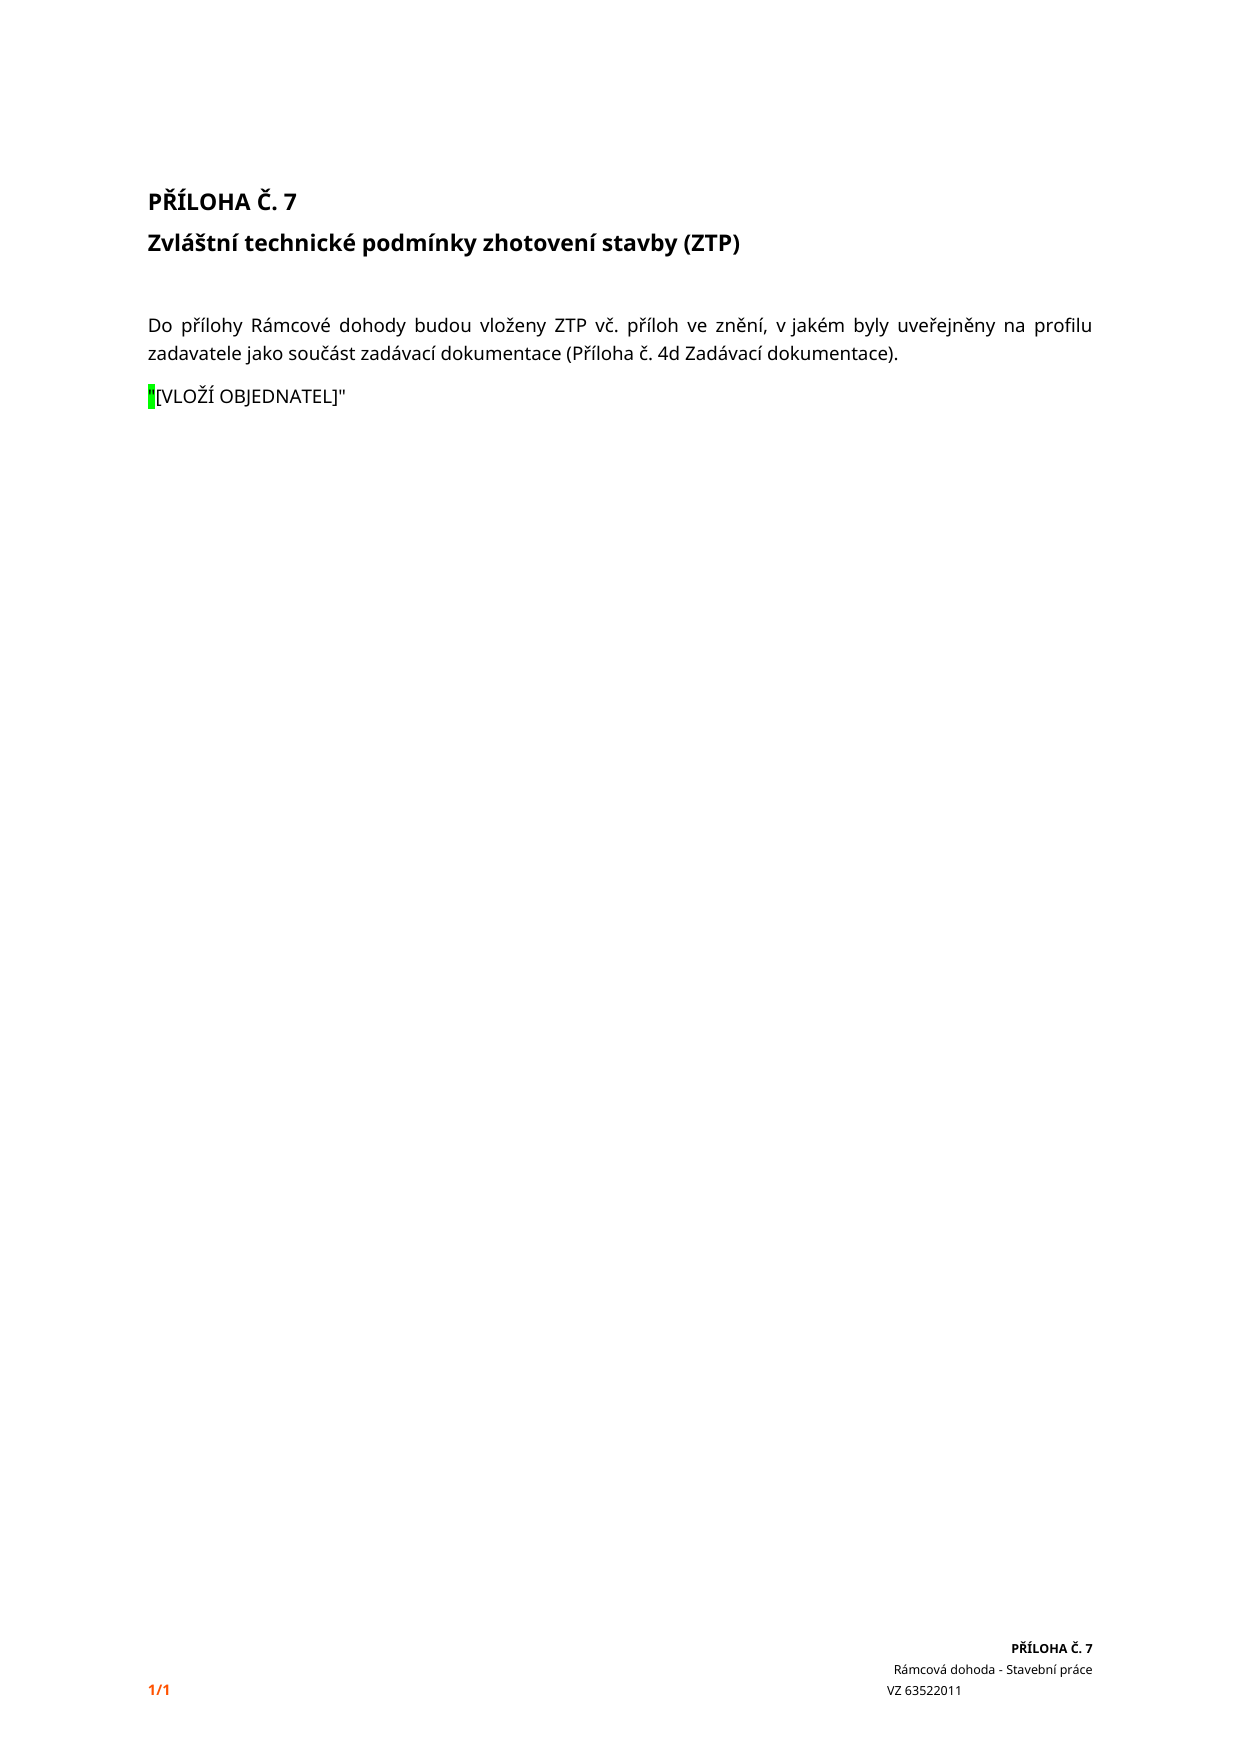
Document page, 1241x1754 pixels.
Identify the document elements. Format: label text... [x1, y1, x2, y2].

text Zvláštní technické podmínky zhotovení stavby (ZTP) [148, 228, 1093, 258]
text Příloha č. 7 [148, 187, 1093, 216]
text Do přílohy Rámcové dohody budou vloženy ZTP vč. příloh ve znění, v jakém byly uveřejněny na profilu zadavatele jako součást zadávací dokumentace (Příloha č. 4d Zadávací dokumentace). [148, 312, 1093, 365]
